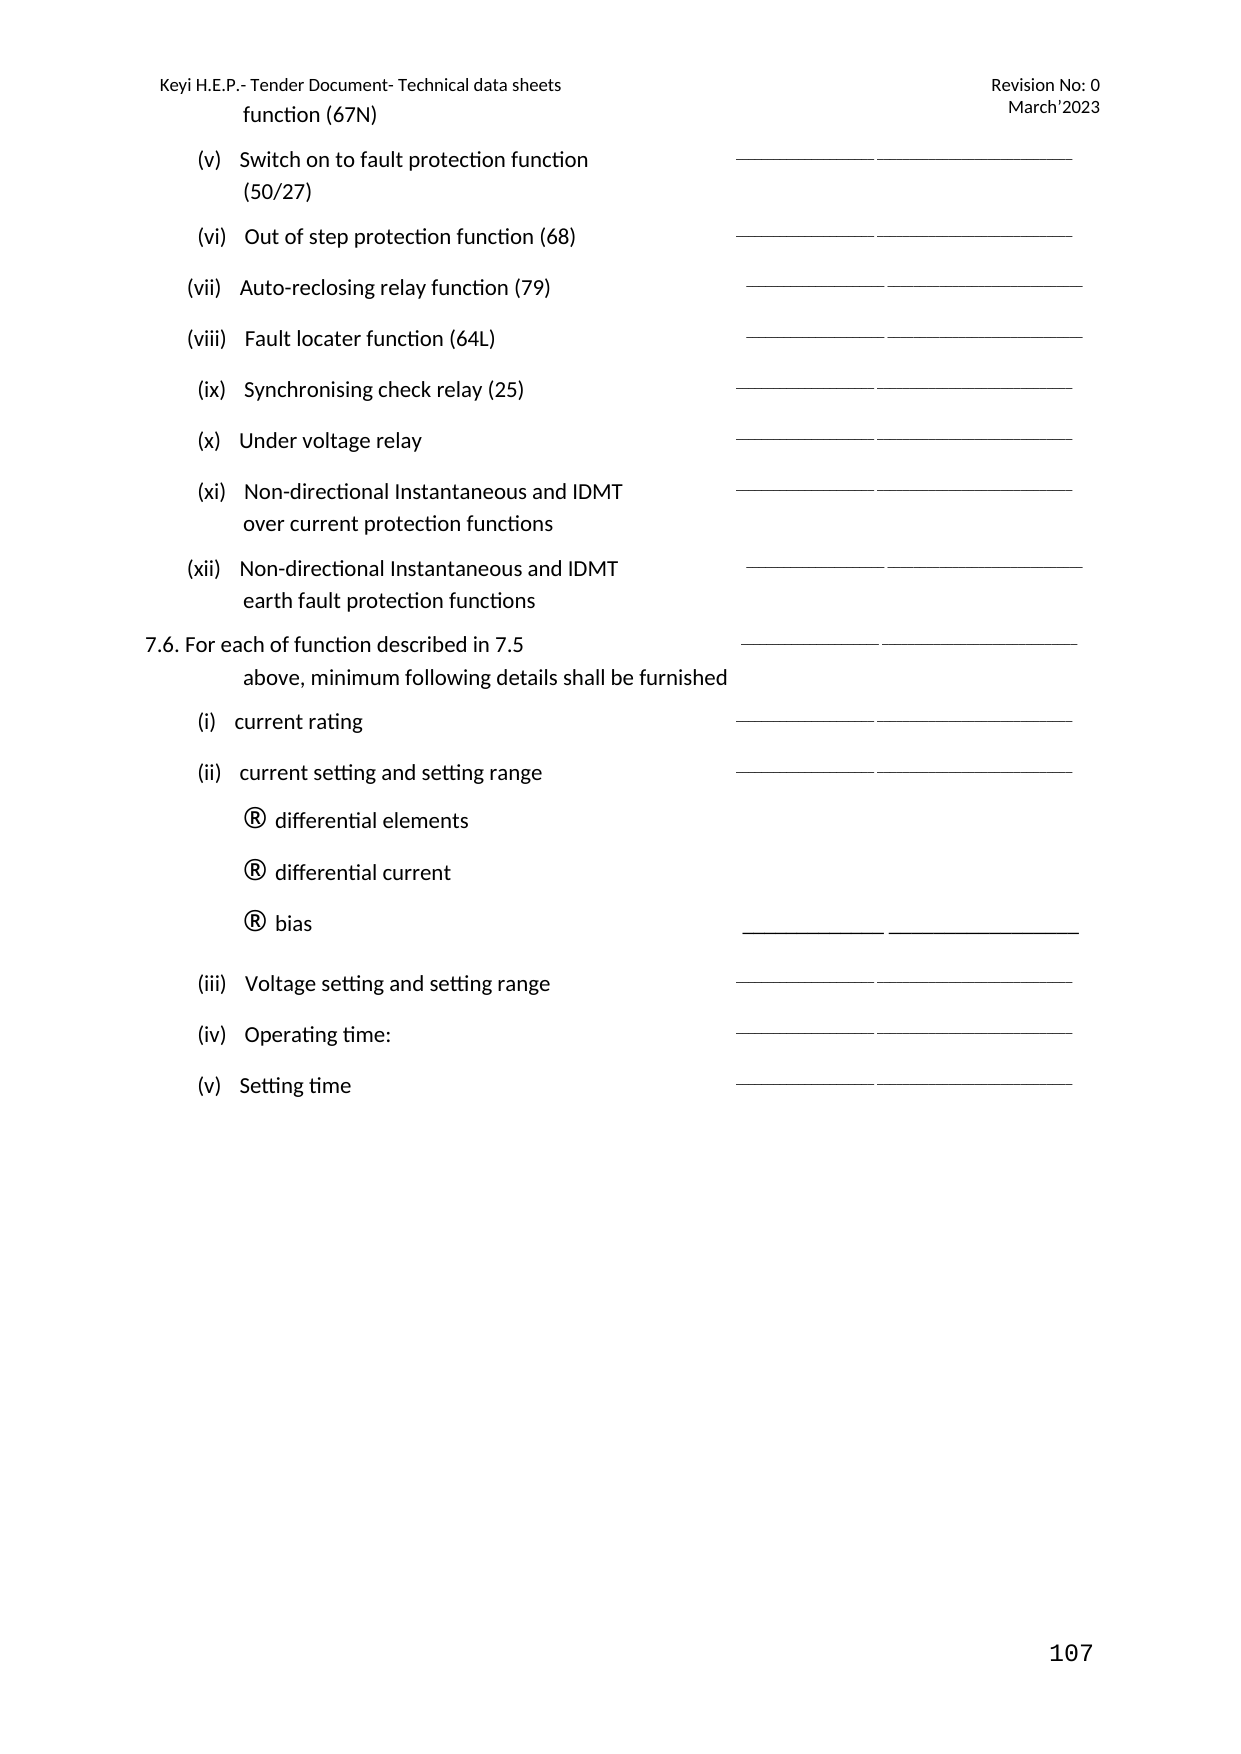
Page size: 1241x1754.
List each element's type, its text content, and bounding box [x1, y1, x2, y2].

list current setting and setting range [145, 758, 1094, 786]
text earth fault protection functions [145, 586, 1094, 614]
list Fault locater function (64L) [145, 324, 1094, 352]
list Non-directional Instantaneous and IDMT [145, 554, 1094, 582]
list Setting time [145, 1071, 1094, 1099]
list Auto-reclosing relay function (79) [145, 273, 1094, 301]
text above, minimum following details shall be furnished [243, 663, 1094, 691]
list Voltage setting and setting range [145, 969, 1094, 997]
text function (67N) [145, 101, 1094, 128]
list Non-directional Instantaneous and IDMT [145, 477, 1094, 505]
list Synchronising check relay (25) [145, 375, 1094, 403]
list Under voltage relay [145, 426, 1094, 454]
text ® differential current [145, 858, 1094, 886]
text (50/27) [145, 177, 1094, 205]
text ® bias [145, 909, 1094, 938]
list Switch on to fault protection function [145, 145, 1094, 173]
text ® differential elements [145, 803, 1094, 835]
list Out of step protection function (68) [145, 222, 1094, 250]
list Operating time: [145, 1020, 1094, 1048]
text 7.6. For each of function described in 7.5 [145, 631, 1094, 658]
list current rating [145, 707, 1094, 735]
text over current protection functions [145, 509, 1094, 537]
